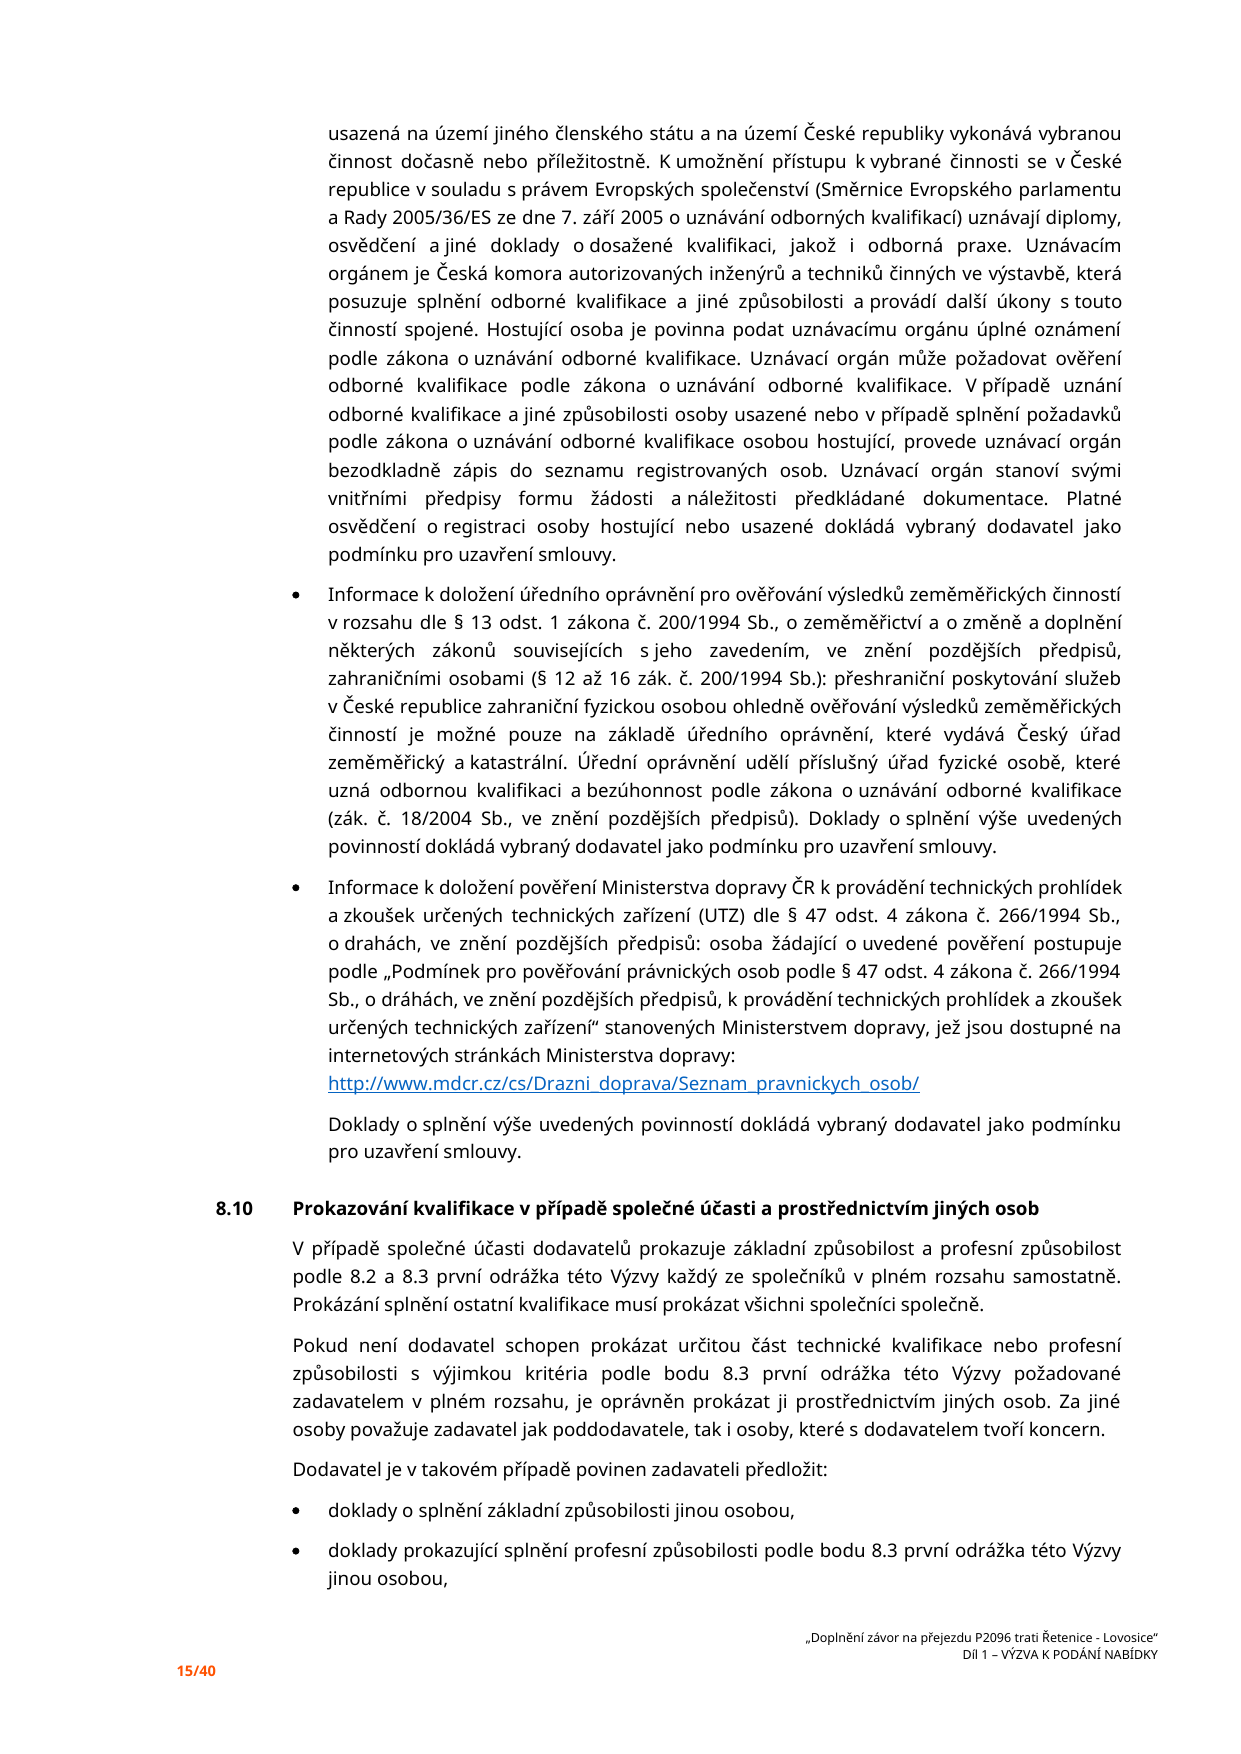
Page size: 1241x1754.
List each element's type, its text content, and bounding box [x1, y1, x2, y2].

text Prokazování kvalifikace v případě společné účasti a prostřednictvím jiných osob [216, 1195, 1122, 1220]
text Informace k doložení pověření Ministerstva dopravy ČR k provádění technických prohlídek a zkoušek určených technických zařízení (UTZ) dle § 47 odst. 4 zákona č. 266/1994 Sb., o drahách, ve znění pozdějších předpisů: osoba žádající o uvedené pověření postupuje podle „Podmínek pro pověřování právnických osob podle § 47 odst. 4 zákona č. 266/1994 Sb., o dráhách, ve znění pozdějších předpisů, k provádění technických prohlídek a zkoušek určených technických zařízení“ stanovených Ministerstvem dopravy, jež jsou dostupné na internetových stránkách Ministerstva dopravy: [292, 874, 1122, 1068]
text doklady o splnění základní způsobilosti jinou osobou, [292, 1497, 1122, 1523]
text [292, 121, 1122, 566]
text Pokud není dodavatel schopen prokázat určitou část technické kvalifikace nebo profesní způsobilosti s výjimkou kritéria podle bodu 8.3 první odrážka této Výzvy požadované zadavatelem v plném rozsahu, je oprávněn prokázat ji prostřednictvím jiných osob. Za jiné osoby považuje zadavatel jak poddodavatele, tak i osoby, které s dodavatelem tvoří koncern. [292, 1332, 1122, 1442]
text V případě společné účasti dodavatelů prokazuje základní způsobilost a profesní způsobilost podle 8.2 a 8.3 první odrážka této Výzvy každý ze společníků v plném rozsahu samostatně. Prokázání splnění ostatní kvalifikace musí prokázat všichni společníci společně. [292, 1235, 1122, 1317]
text Doklady o splnění výše uvedených povinností dokládá vybraný dodavatel jako podmínku pro uzavření smlouvy. [328, 1111, 1122, 1164]
text doklady prokazující splnění profesní způsobilosti podle bodu 8.3 první odrážka této Výzvy jinou osobou, [292, 1538, 1122, 1591]
text http://www.mdcr.cz/cs/Drazni_doprava/Seznam_pravnickych_osob/ [328, 1070, 1122, 1096]
text Informace k doložení úředního oprávnění pro ověřování výsledků zeměměřických činností v rozsahu dle § 13 odst. 1 zákona č. 200/1994 Sb., o zeměměřictví a o změně a doplnění některých zákonů souvisejících s jeho zavedením, ve znění pozdějších předpisů, zahraničními osobami (§ 12 až 16 zák. č. 200/1994 Sb.): přeshraniční poskytování služeb v České republice zahraniční fyzickou osobou ohledně ověřování výsledků zeměměřických činností je možné pouze na základě úředního oprávnění, které vydává Český úřad zeměměřický a katastrální. Úřední oprávnění udělí příslušný úřad fyzické osobě, které uzná odbornou kvalifikaci a bezúhonnost podle zákona o uznávání odborné kvalifikace (zák. č. 18/2004 Sb., ve znění pozdějších předpisů). Doklady o splnění výše uvedených povinností dokládá vybraný dodavatel jako podmínku pro uzavření smlouvy. [292, 581, 1122, 859]
text Dodavatel je v takovém případě povinen zadavateli předložit: [292, 1457, 1122, 1482]
